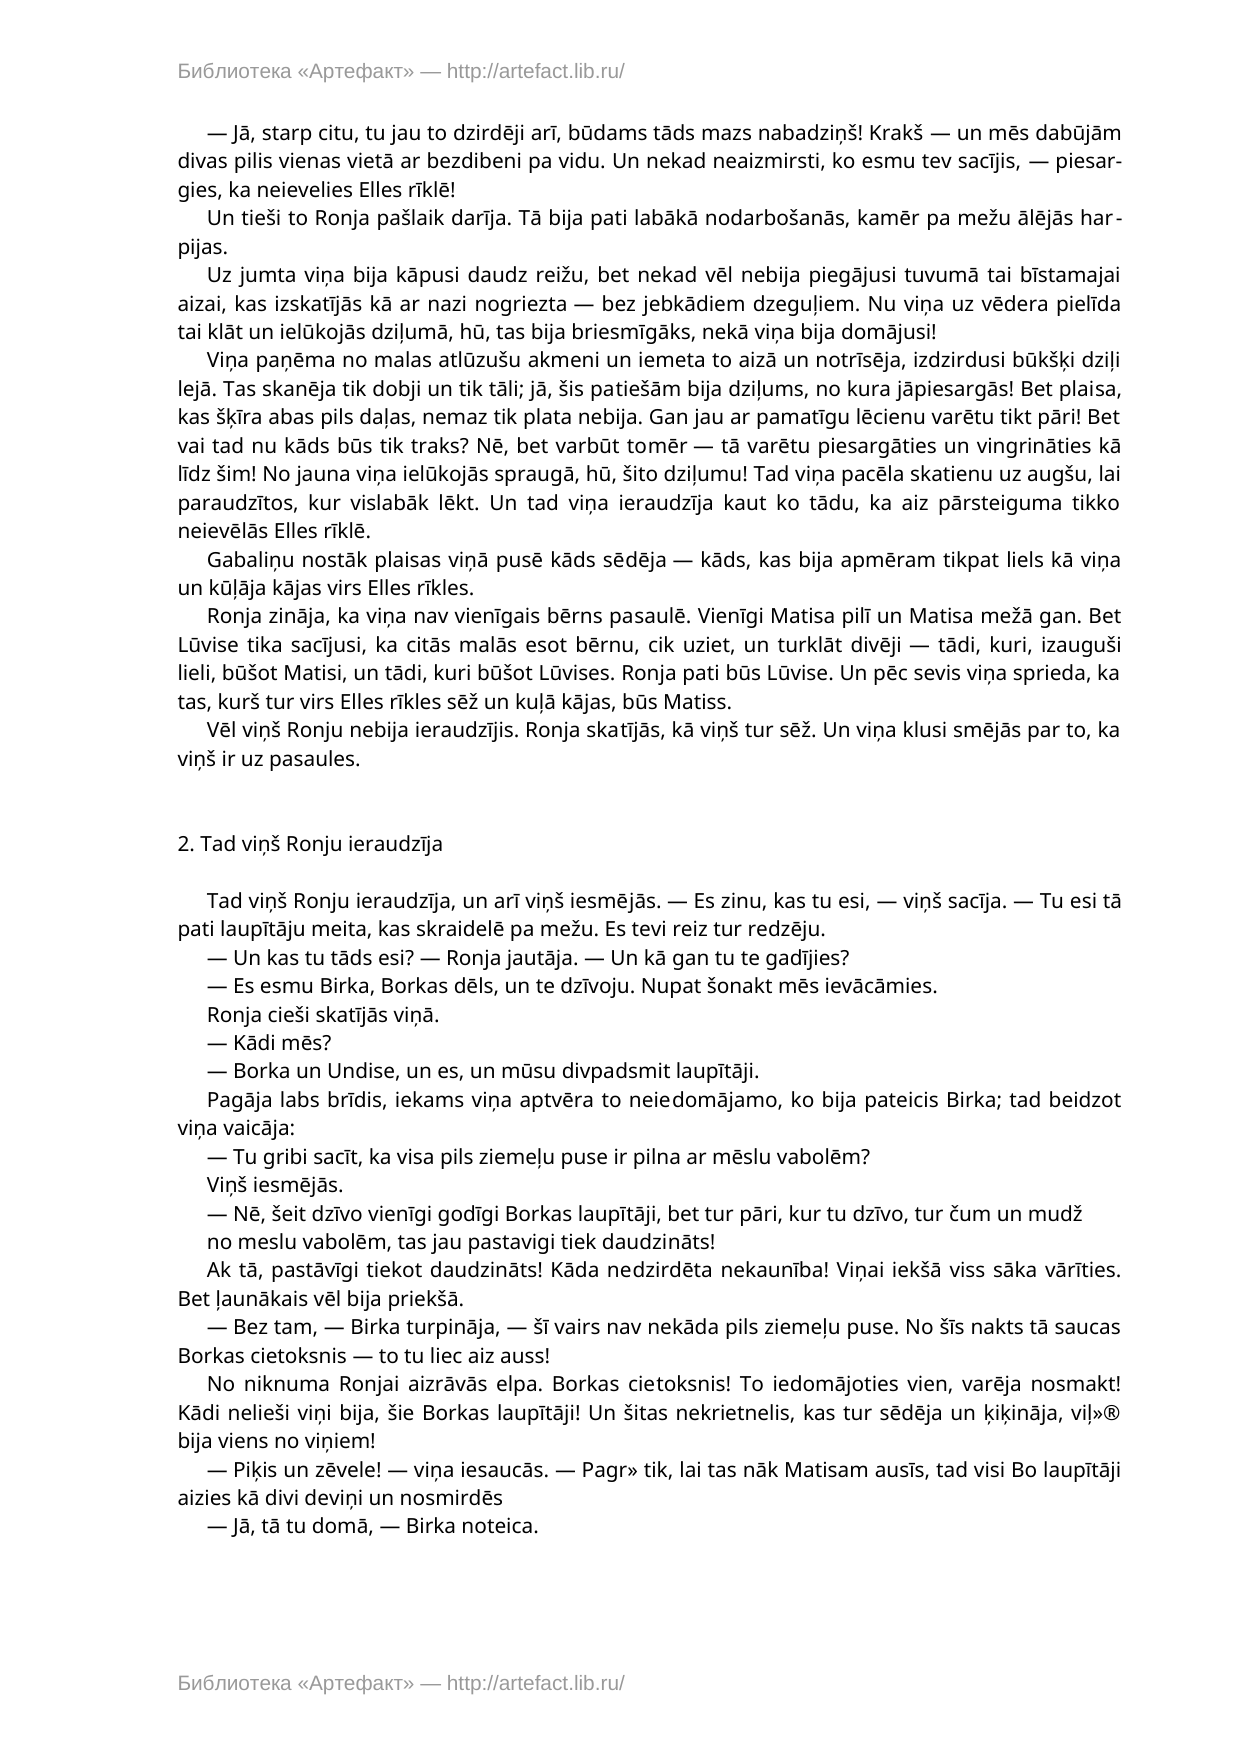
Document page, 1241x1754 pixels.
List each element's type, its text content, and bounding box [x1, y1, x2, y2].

text no meslu vabolēm, tas jau pastavigi tiek daudzināts! [177, 1227, 1122, 1256]
text — Piķis un zēvele! — viņa iesaucās. — Pagr» tik, lai tas nāk Matisam ausīs, tad visi Bo laupītāji aizies kā divi deviņi un nosmirdēs [177, 1455, 1122, 1512]
subtitle 2. Tad viņš Ronju ieraudzīja [177, 829, 1122, 857]
text Ronja zināja, ka viņa nav vienīgais bērns pasaulē. Vienīgi Matisa pilī un Matisa mežā gan. Bet Lūvise tika sacījusi, ka citās malās esot bērnu, cik uziet, un turklāt divēji — tādi, kuri, izauguši lieli, būšot Matisi, un tādi, kuri būšot Lūvises. Ronja pati būs Lūvise. Un pēc sevis viņa sprieda, ka tas, kurš tur virs Elles rīkles sēž un kuļā kājas, būs Matiss. [177, 602, 1122, 715]
text Uz jumta viņa bija kāpusi daudz reižu, bet nekad vēl nebija piegājusi tuvumā tai bīstamajai aizai, kas izskatījās kā ar nazi nogriezta — bez jebkādiem dzeguļiem. Nu viņa uz vēdera pielīda tai klāt un ielūkojās dziļumā, hū, tas bija briesmīgāks, nekā viņa bija domājusi! [177, 260, 1122, 346]
text Tad viņš Ronju ieraudzīja, un arī viņš iesmējās. — Es zinu, kas tu esi, — viņš sacīja. — Tu esi tā pati laupītāju meita, kas skraidelē pa mežu. Es tevi reiz tur redzēju. [177, 886, 1122, 943]
text — Un kas tu tāds esi? — Ronja jautāja. — Un kā gan tu te gadījies? [177, 943, 1122, 971]
text — Jā, tā tu domā, — Birka noteica. [177, 1512, 1122, 1540]
text Ak tā, pastāvīgi tiekot daudzināts! Kāda nedzirdēta nekaunība! Viņai iekšā viss sāka vārīties. Bet ļaunākais vēl bija priekšā. [177, 1256, 1122, 1312]
text — Kādi mēs? [177, 1028, 1122, 1057]
text Vēl viņš Ronju nebija ieraudzījis. Ronja skatījās, kā viņš tur sēž. Un viņa klusi smējās par to, ka viņš ir uz pasaules. [177, 715, 1122, 772]
text Viņa paņēma no malas atlūzušu akmeni un iemeta to aizā un notrīsēja, izdzirdusi būkšķi dziļi lejā. Tas skanēja tik dobji un tik tāli; jā, šis patiešām bija dziļums, no kura jāpiesargās! Bet plaisa, kas šķīra abas pils daļas, nemaz tik plata nebija. Gan jau ar pamatīgu lēcienu varētu tikt pāri! Bet vai tad nu kāds būs tik traks? Nē, bet varbūt tomēr — tā varētu piesargāties un vingrināties kā līdz šim! No jauna viņa ielūkojās spraugā, hū, šito dziļumu! Tad viņa pacēla skatienu uz augšu, lai paraudzītos, kur vislabāk lēkt. Un tad viņa ieraudzīja kaut ko tādu, ka aiz pārsteiguma tikko neievēlās Elles rīklē. [177, 346, 1122, 545]
text — Jā, starp citu, tu jau to dzirdēji arī, būdams tāds mazs nabadziņš! Krakš — un mēs dabūjām divas pilis vienas vietā ar bezdibeni pa vidu. Un nekad neaizmirsti, ko esmu tev sacījis, — piesargies, ka neievelies Elles rīklē! [177, 118, 1122, 203]
text Gabaliņu nostāk plaisas viņā pusē kāds sēdēja — kāds, kas bija apmēram tikpat liels kā viņa un kūļāja kājas virs Elles rīkles. [177, 545, 1122, 602]
text Pagāja labs brīdis, iekams viņa aptvēra to neiedomājamo, ko bija pateicis Birka; tad beidzot viņa vaicāja: [177, 1085, 1122, 1142]
text — Es esmu Birka, Borkas dēls, un te dzīvoju. Nupat šonakt mēs ievācāmies. [177, 971, 1122, 1000]
text Un tieši to Ronja pašlaik darīja. Tā bija pati labākā nodarbošanās, kamēr pa mežu ālējās harpijas. [177, 203, 1122, 260]
text — Bez tam, — Birka turpināja, — šī vairs nav nekāda pils ziemeļu puse. No šīs nakts tā saucas Borkas cietoksnis — to tu liec aiz auss! [177, 1312, 1122, 1369]
text — Tu gribi sacīt, ka visa pils ziemeļu puse ir pilna ar mēslu vabolēm? [177, 1142, 1122, 1170]
text — Nē, šeit dzīvo vienīgi godīgi Borkas laupītāji, bet tur pāri, kur tu dzīvo, tur čum un mudž [177, 1199, 1122, 1227]
text No niknuma Ronjai aizrāvās elpa. Borkas cietoksnis! To iedomājoties vien, varēja nosmakt! Kādi nelieši viņi bija, šie Borkas laupītāji! Un šitas nekrietnelis, kas tur sēdēja un ķiķināja, viļ»® bija viens no viņiem! [177, 1369, 1122, 1455]
text Viņš iesmējās. [177, 1170, 1122, 1199]
text Ronja cieši skatījās viņā. [177, 1000, 1122, 1028]
text — Borka un Undise, un es, un mūsu divpadsmit laupītāji. [177, 1057, 1122, 1085]
